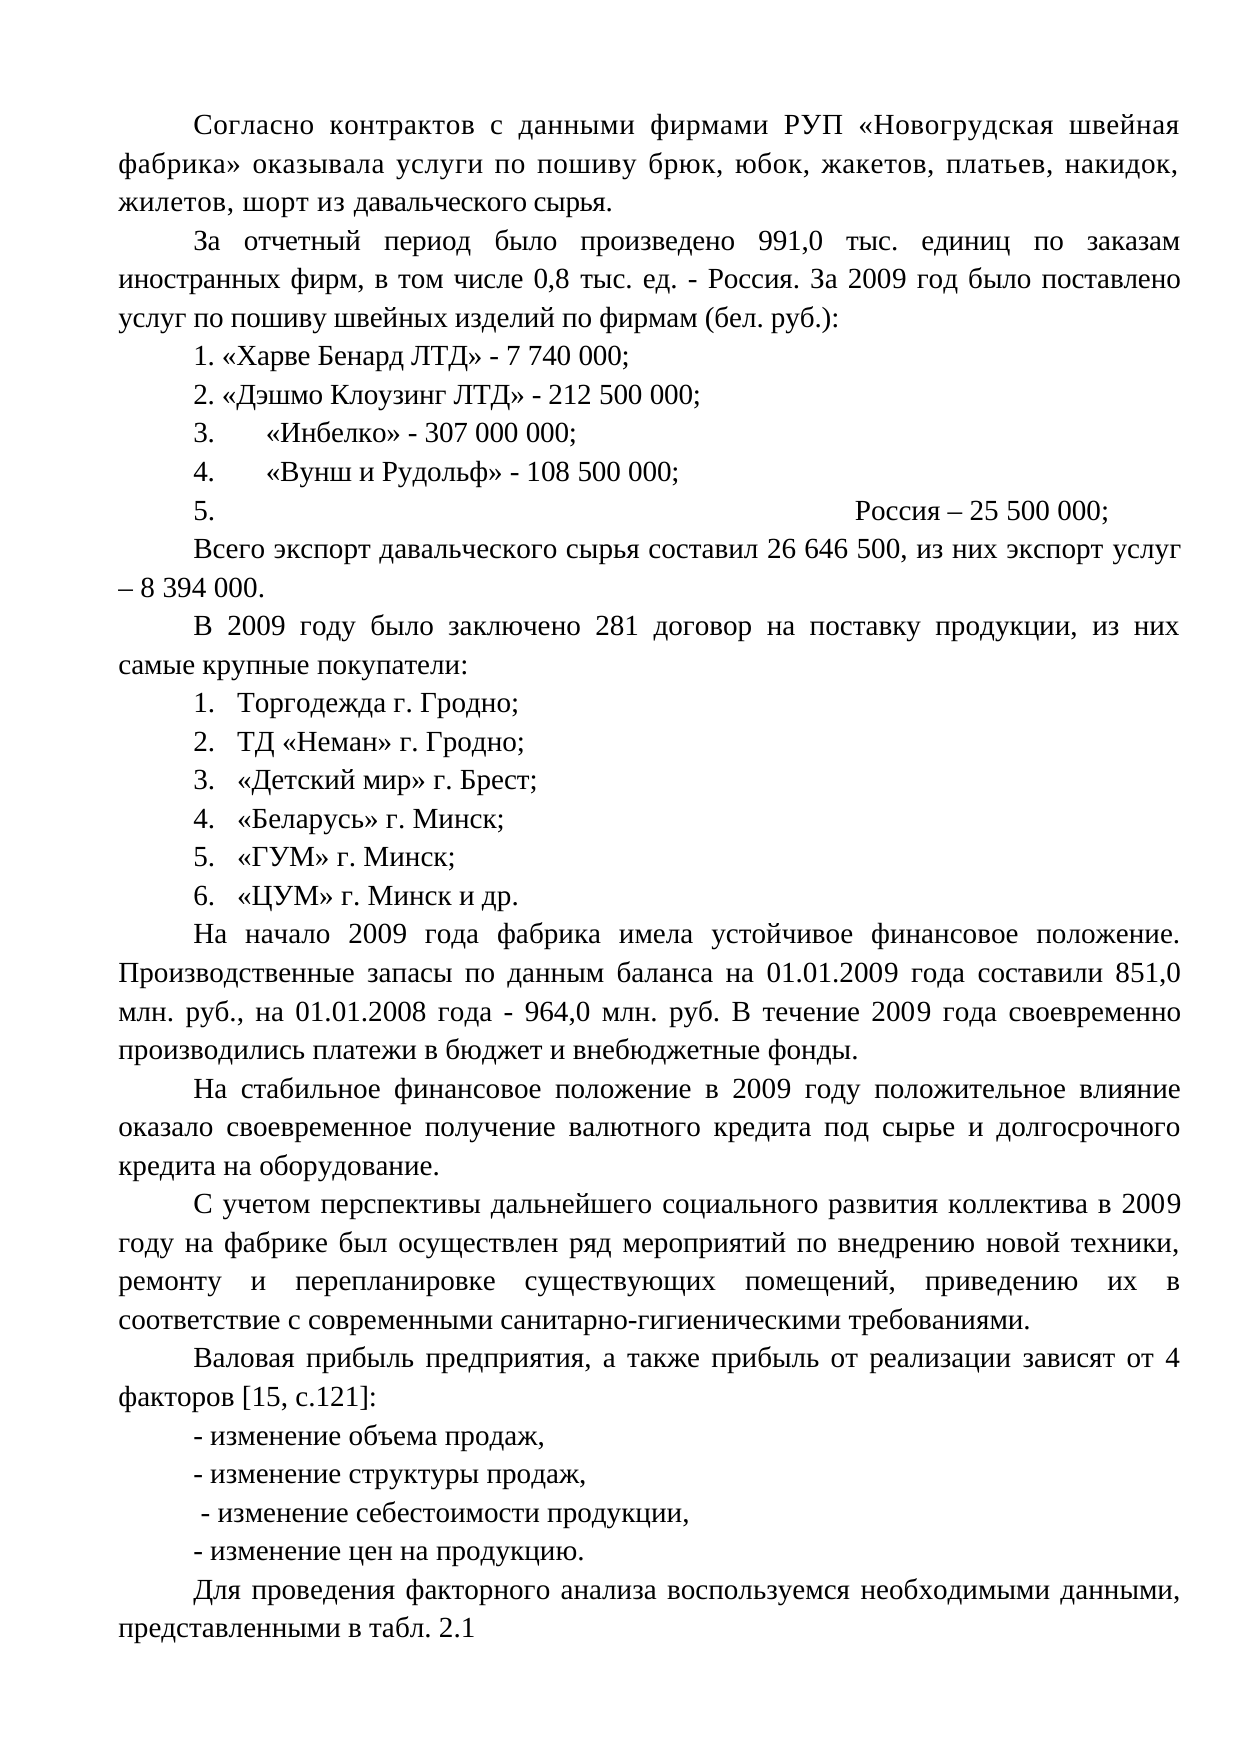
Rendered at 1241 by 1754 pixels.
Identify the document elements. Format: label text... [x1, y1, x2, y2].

list «Инбелко» - 307 000 000; [118, 416, 1181, 449]
text На стабильное финансовое положение в 2009 году положительное влияние оказало своевременное получение валютного кредита под сырье и долгосрочного кредита на оборудование. [118, 1071, 1181, 1181]
list «Вунш и Рудольф» - 108 500 000; [118, 454, 1181, 488]
text В 2009 году было заключено 281 договор на поставку продукции, из них самые крупные покупатели: [118, 608, 1181, 680]
text Всего экспорт давальческого сырья составил 26 646 500, из них экспорт услуг – 8 394 000. [118, 531, 1181, 603]
text 2. ТД «Неман» г. Гродно; [118, 724, 1181, 757]
text 5. «ГУМ» г. Минск; [118, 839, 1181, 873]
text С учетом перспективы дальнейшего социального развития коллектива в 2009 году на фабрике был осуществлен ряд мероприятий по внедрению новой техники, ремонту и перепланировке существующих помещений, приведению их в соответствие с современными санитарно-гигиеническими требованиями. [118, 1186, 1181, 1336]
text - изменение структуры продаж, [118, 1456, 1181, 1490]
text - изменение цен на продукцию. [118, 1533, 1181, 1567]
list Россия – 25 500 000; [118, 493, 1181, 526]
text Валовая прибыль предприятия, а также прибыль от реализации зависят от 4 факторов [15, c.121]: [118, 1341, 1181, 1413]
text 3. «Детский мир» г. Брест; [118, 762, 1181, 796]
text 6. «ЦУМ» г. Минск и др. [118, 878, 1181, 912]
text Согласно контрактов с данными фирмами РУП «Новогрудская швейная фабрика» оказывала услуги по пошиву брюк, юбок, жакетов, платьев, накидок, жилетов, шорт из давальческого сырья. [118, 107, 1181, 218]
text - изменение себестоимости продукции, [118, 1495, 1181, 1528]
text Для проведения факторного анализа воспользуемся необходимыми данными, представленными в табл. 2.1 [118, 1572, 1181, 1644]
text 4. «Беларусь» г. Минск; [118, 801, 1181, 834]
text За отчетный период было произведено 991,0 тыс. единиц по заказам иностранных фирм, в том числе 0,8 тыс. ед. - Россия. За 2009 год было поставлено услуг по пошиву швейных изделий по фирмам (бел. руб.): [118, 223, 1181, 333]
text На начало 2009 года фабрика имела устойчивое финансовое положение. Производственные запасы по данным баланса на 01.01.2009 года составили 851,0 млн. руб., на 01.01.2008 года - 964,0 млн. руб. В течение 2009 года своевременно производились платежи в бюджет и внебюджетные фонды. [118, 917, 1181, 1066]
text 2. «Дэшмо Клоузинг ЛТД» - 212 500 000; [118, 377, 1181, 411]
text 1. «Харве Бенард ЛТД» - 7 740 000; [118, 338, 1181, 372]
text 1. Торгодежда г. Гродно; [118, 685, 1181, 719]
text - изменение объема продаж, [118, 1418, 1181, 1451]
